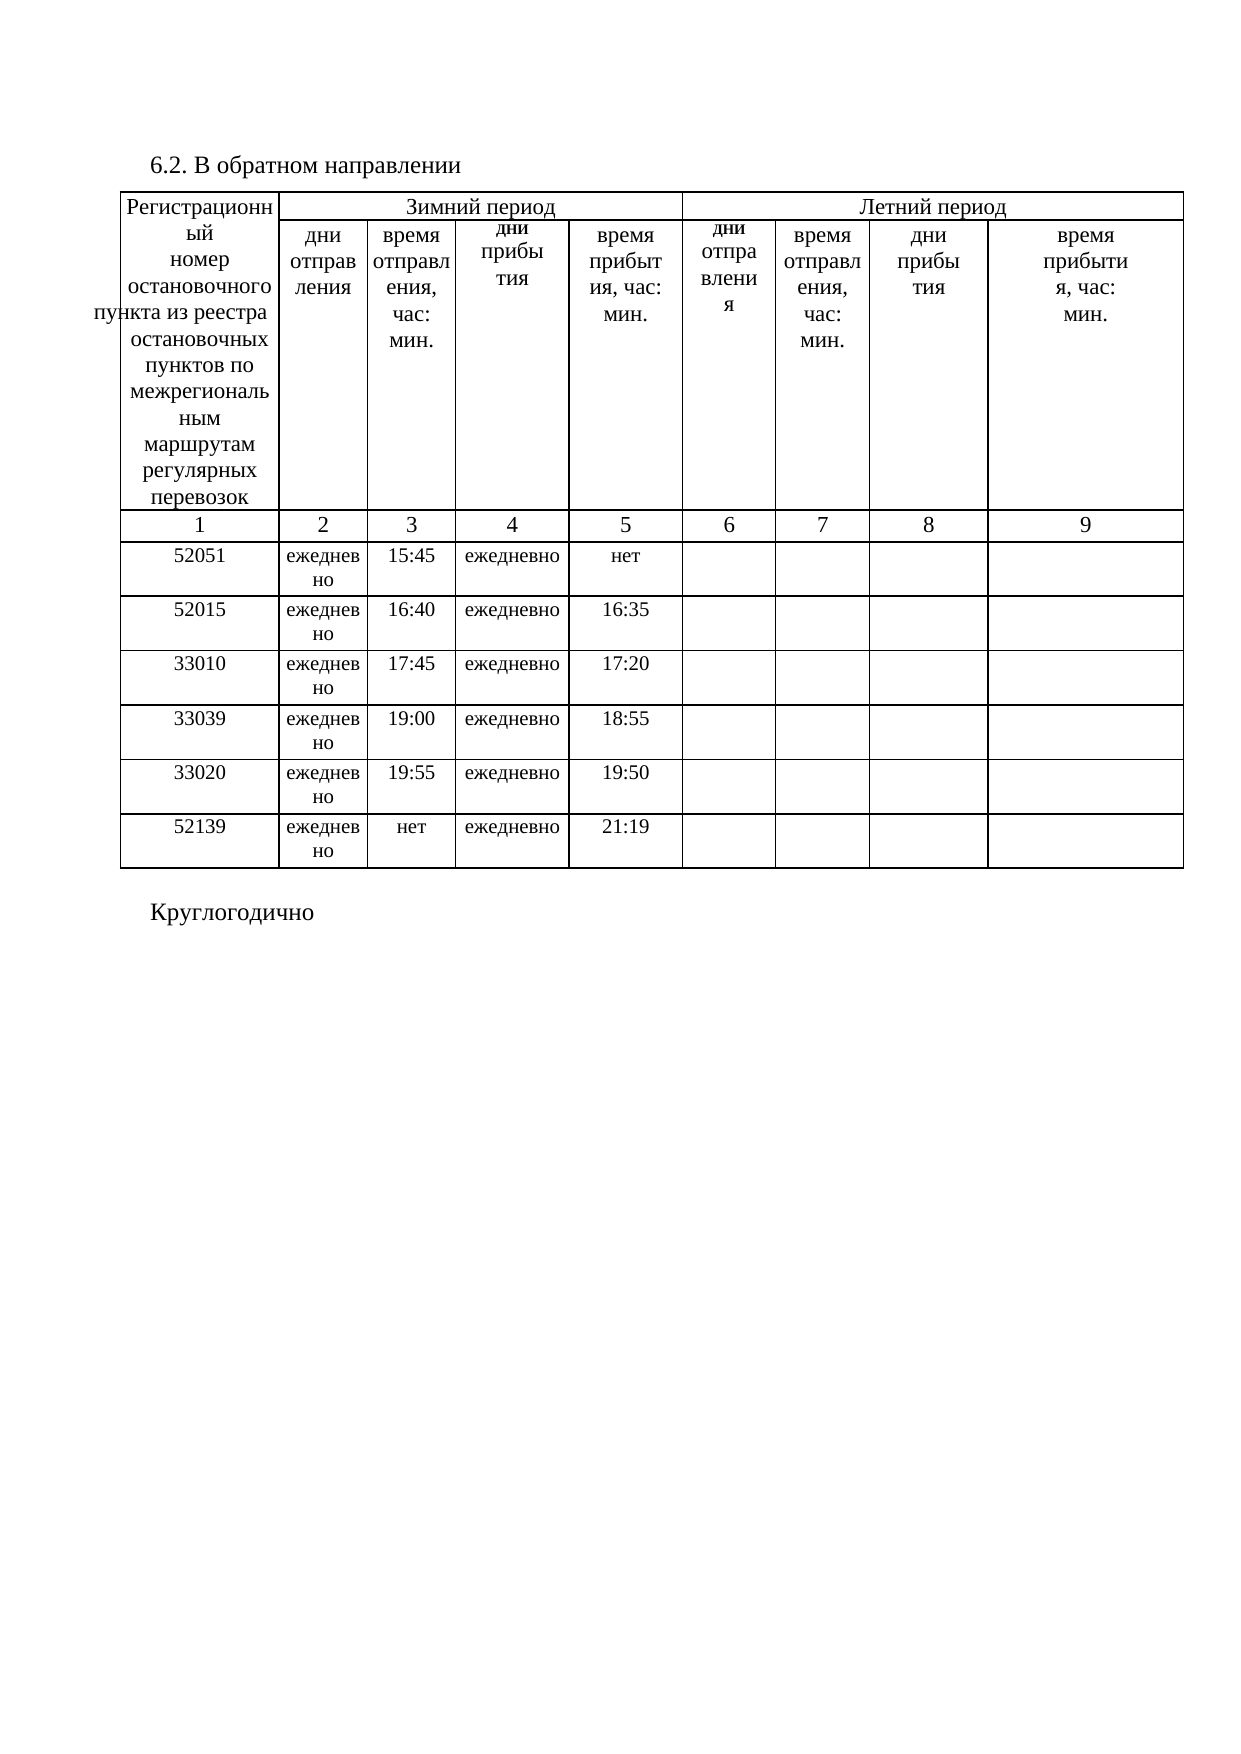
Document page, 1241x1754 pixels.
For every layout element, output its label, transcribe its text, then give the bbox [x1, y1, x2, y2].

table_cell [683, 706, 775, 758]
table_header Регистрационный номер остановочного пункта из реестра остановочных пунктов по межрегиональным маршрутам регулярных перевозок [121, 193, 278, 509]
table_cell 19:50 [570, 760, 682, 813]
table_cell ежедневно [456, 651, 568, 704]
table_cell [989, 760, 1183, 813]
table_cell [776, 760, 869, 813]
table_cell дни прибы тия [870, 221, 987, 509]
table_cell [776, 543, 869, 595]
table_cell 15:45 [368, 543, 455, 595]
table_cell 18:55 [570, 706, 682, 758]
table_cell ежедневно [280, 815, 367, 867]
table_cell [989, 651, 1183, 704]
table_cell 19:00 [368, 706, 455, 758]
table_cell 4 [456, 511, 568, 541]
table_cell 16:40 [368, 597, 455, 650]
table_cell [870, 760, 987, 813]
table_cell 7 [776, 511, 869, 541]
table_cell 19:55 [368, 760, 455, 813]
table_cell ежедневно [456, 543, 568, 595]
table_cell ДНИ отпра влени я [683, 221, 775, 509]
table_cell нет [570, 543, 682, 595]
table_cell [683, 543, 775, 595]
table_cell [683, 597, 775, 650]
table_cell 6 [683, 511, 775, 541]
table_cell нет [368, 815, 455, 867]
table_cell 2 [280, 511, 367, 541]
table_cell ежедневно [456, 760, 568, 813]
table_cell [776, 706, 869, 758]
table_cell 8 [870, 511, 987, 541]
table_cell дни отправ ления [280, 221, 367, 509]
table_cell время прибыт ия, час: мин. [570, 221, 682, 509]
table_cell [870, 706, 987, 758]
table_cell [683, 760, 775, 813]
table_cell 1 [121, 511, 278, 541]
table_cell ежедневно [456, 597, 568, 650]
table_cell 21:19 [570, 815, 682, 867]
table_cell [776, 651, 869, 704]
table_cell время прибыти я, час: мин. [989, 221, 1183, 509]
table_cell [989, 706, 1183, 758]
table_cell [683, 651, 775, 704]
table_cell 17:20 [570, 651, 682, 704]
table_header Летний период [683, 193, 1183, 219]
text Круглогодично [150, 897, 1090, 926]
table_cell 33039 [121, 706, 278, 758]
table_cell 17:45 [368, 651, 455, 704]
table_cell [870, 543, 987, 595]
table_cell [870, 651, 987, 704]
table_cell 3 [368, 511, 455, 541]
table_cell [776, 815, 869, 867]
text 6.2. В обратном направлении [150, 150, 1090, 179]
table_cell время отправл ения, час: мин. [368, 221, 455, 509]
table_cell 9 [989, 511, 1183, 541]
table_cell [776, 597, 869, 650]
table_cell ежедневно [456, 815, 568, 867]
table_cell 52051 [121, 543, 278, 595]
table_cell 5 [570, 511, 682, 541]
table_cell ежедневно [280, 543, 367, 595]
table_cell 16:35 [570, 597, 682, 650]
table_cell время отправл ения, час: мин. [776, 221, 869, 509]
table_cell [989, 597, 1183, 650]
table_cell 33010 [121, 651, 278, 704]
table_cell ежедневно [456, 706, 568, 758]
table_cell [683, 815, 775, 867]
table_cell ежедневно [280, 706, 367, 758]
table_cell [870, 597, 987, 650]
table_cell ДНИ прибы тия [456, 221, 568, 509]
table_cell 52015 [121, 597, 278, 650]
table_cell ежедневно [280, 760, 367, 813]
table_cell 33020 [121, 760, 278, 813]
table_header Зимний период [280, 193, 682, 219]
table_cell ежедневно [280, 597, 367, 650]
table_cell ежедневно [280, 651, 367, 704]
table_cell 52139 [121, 815, 278, 867]
table_cell [989, 815, 1183, 867]
table_cell [870, 815, 987, 867]
table_cell [989, 543, 1183, 595]
